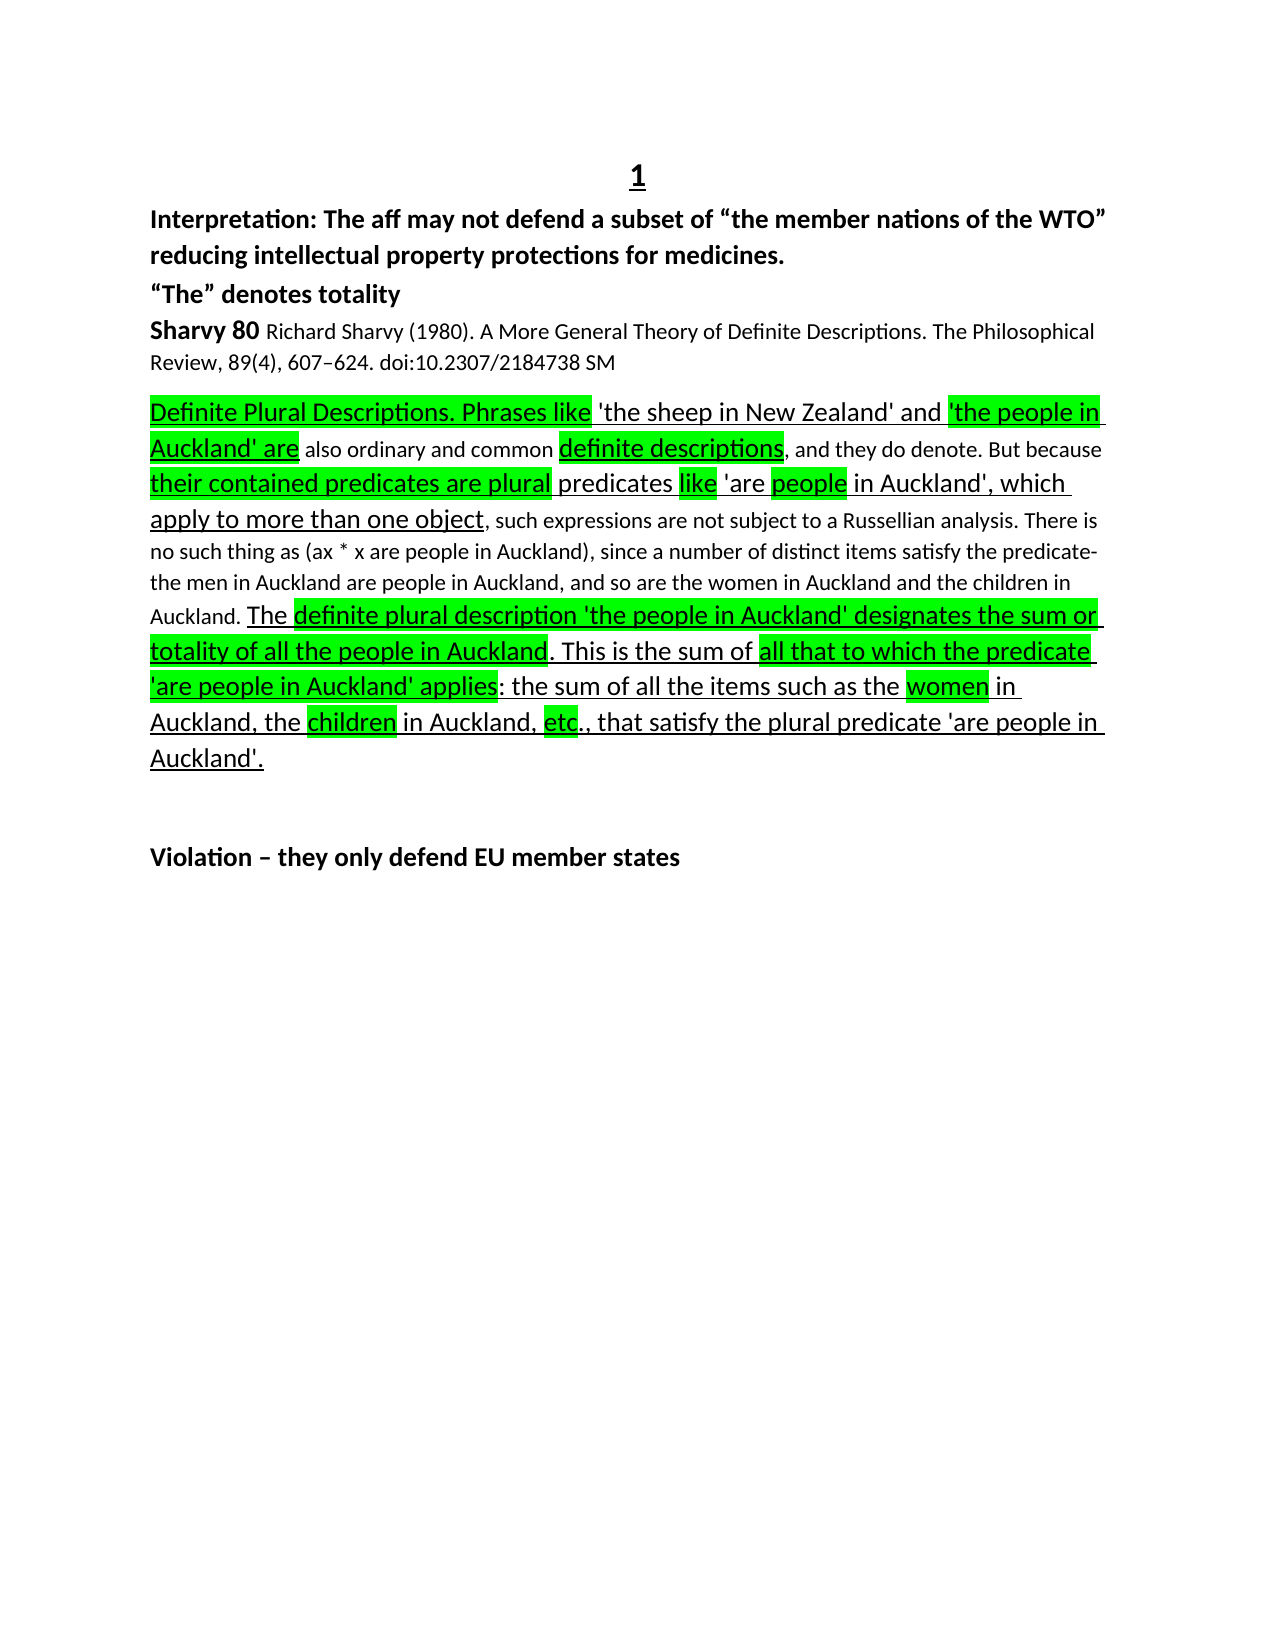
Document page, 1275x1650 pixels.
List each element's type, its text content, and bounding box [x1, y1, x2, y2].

subtitle “The” denotes totality [150, 278, 1125, 311]
text Definite Plural Descriptions. Phrases like 'the sheep in New Zealand' and 'the people in Auckland' are also ordinary and common definite descriptions, and they do denote. But because their contained predicates are plural predicates like 'are people in Auckland', which apply to more than one object, such expressions are not subject to a Russellian analysis. There is no such thing as (ax * x are people in Auckland), since a number of distinct items satisfy the predicate-the men in Auckland are people in Auckland, and so are the women in Auckland and the children in Auckland. The definite plural description 'the people in Auckland' designates the sum or totality of all the people in Auckland. This is the sum of all that to which the predicate 'are people in Auckland' applies: the sum of all the items such as the women in Auckland, the children in Auckland, etc., that satisfy the plural predicate 'are people in Auckland'. [150, 395, 1125, 774]
subtitle Interpretation: The aff may not defend a subset of “the member nations of the WTO” reducing intellectual property protections for medicines. [150, 202, 1125, 271]
subtitle 1 [150, 154, 1125, 195]
text Sharvy 80 Richard Sharvy (1980). A More General Theory of Definite Descriptions. The Philosophical Review, 89(4), 607–624. doi:10.2307/2184738 SM [150, 313, 1125, 377]
subtitle Violation – they only defend EU member states [150, 840, 1125, 873]
